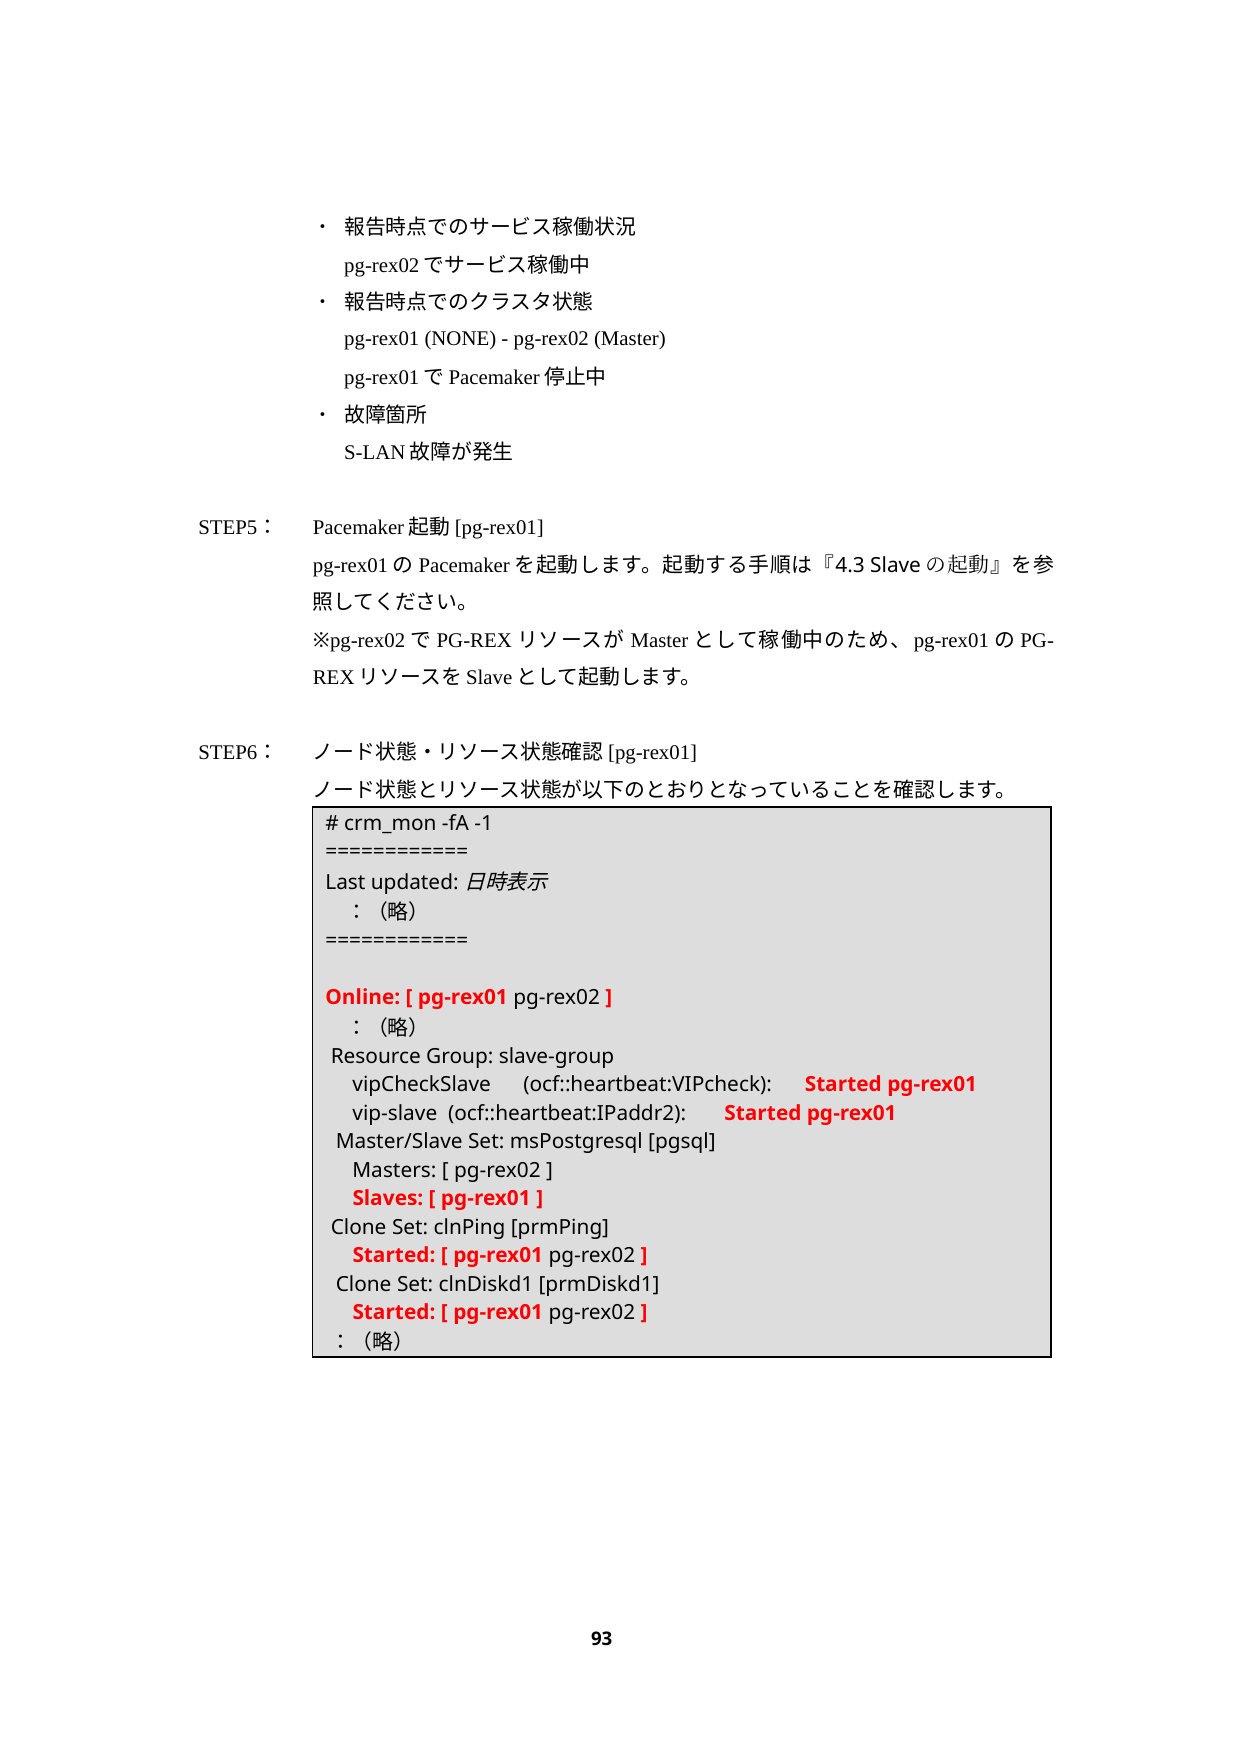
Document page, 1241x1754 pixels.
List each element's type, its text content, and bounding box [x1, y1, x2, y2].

list 故障箇所 S-LAN故障が発生 [313, 394, 1054, 469]
text pg-rex01のPacemakerを起動します。起動する手順は『4.3 Slaveの起動』を参照してください。 [313, 544, 1054, 619]
list 報告時点でのサービス稼働状況 pg-rex02でサービス稼働中 [313, 207, 1054, 282]
text ※pg-rex02でPG-REXリソースがMasterとして稼働中のため、pg-rex01のPG-REXリソースをSlaveとして起動します。 [313, 619, 1054, 694]
text STEP5： Pacemaker起動 [pg-rex01] [198, 507, 1054, 544]
text STEP6： ノード状態・リソース状態確認 [pg-rex01] [198, 732, 1054, 769]
list 報告時点でのクラスタ状態 pg-rex01 (NONE) - pg-rex02 (Master) pg-rex01でPacemaker停止中 [313, 282, 1054, 394]
text ノード状態とリソース状態が以下のとおりとなっていることを確認します。 [313, 769, 1054, 807]
